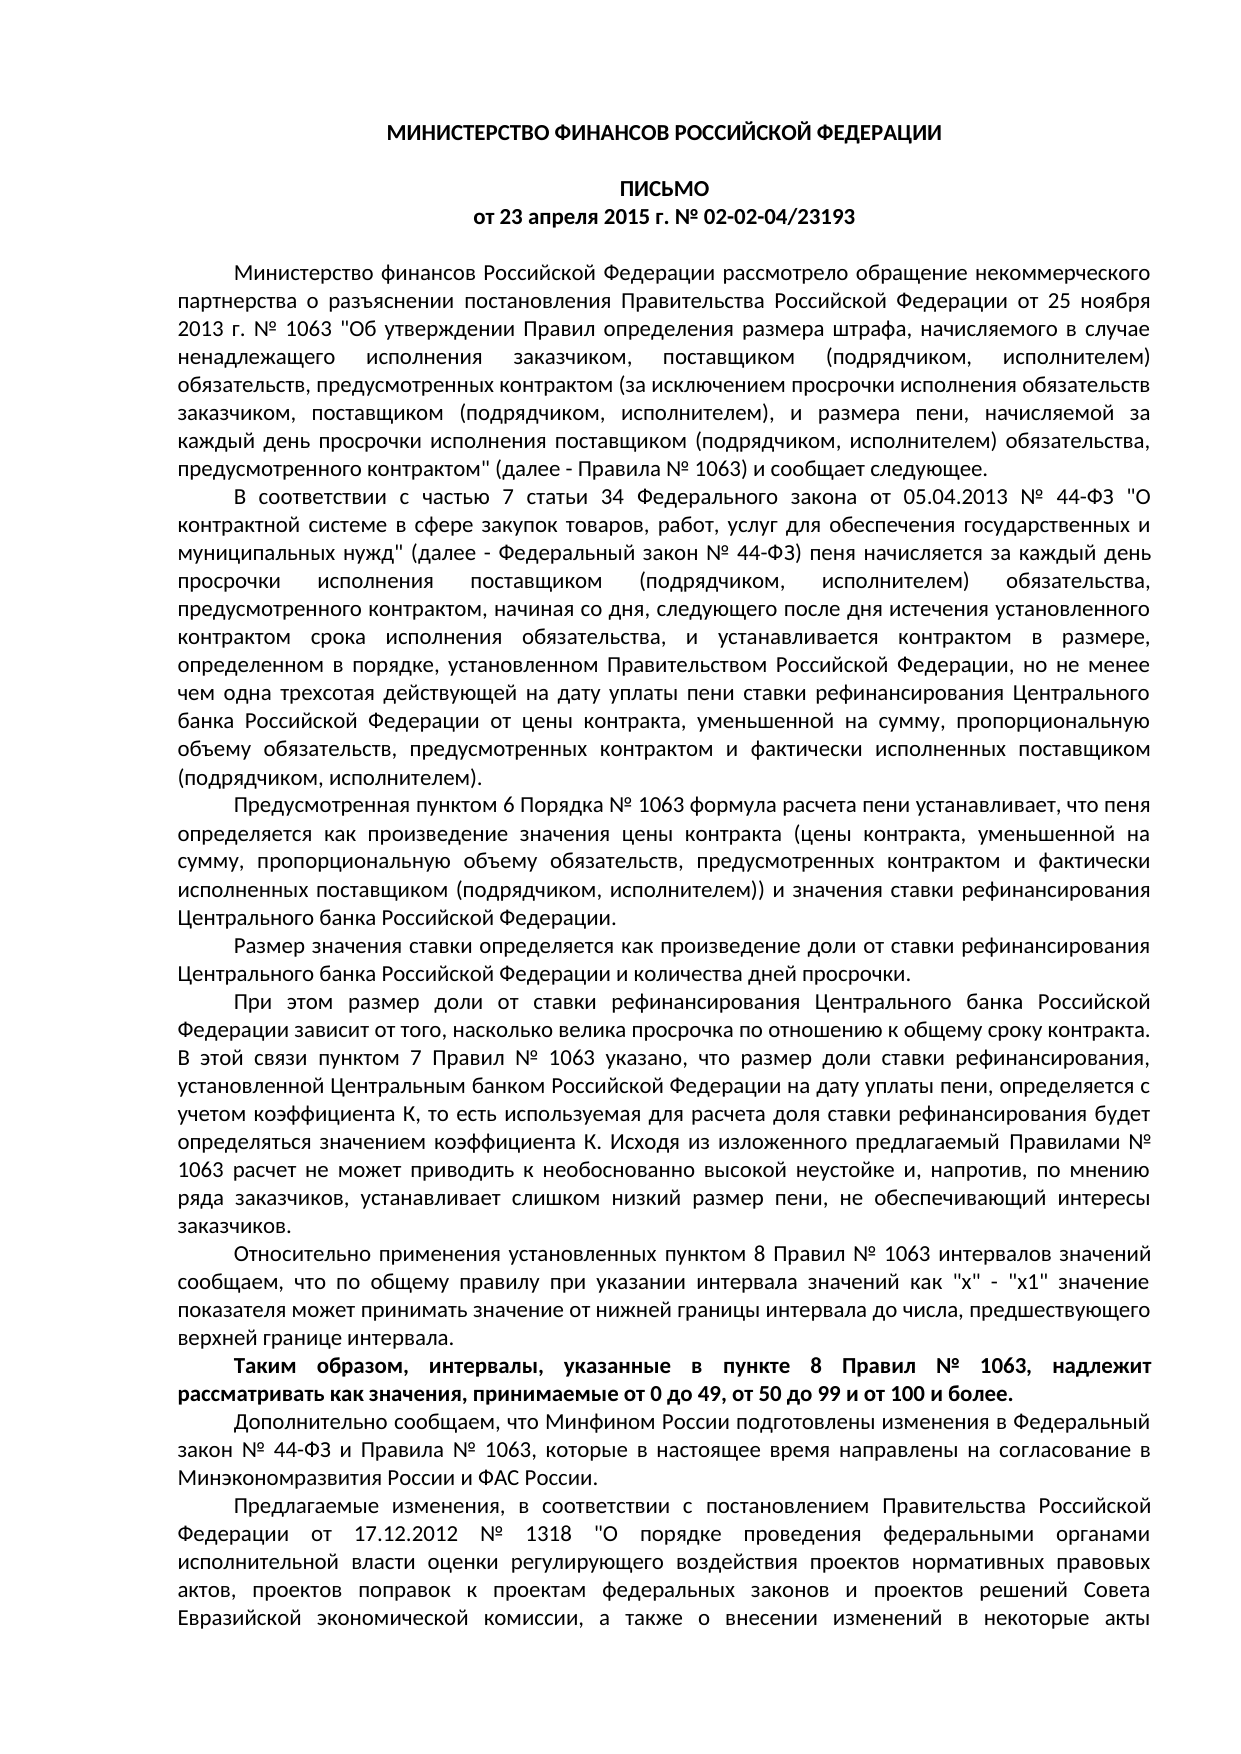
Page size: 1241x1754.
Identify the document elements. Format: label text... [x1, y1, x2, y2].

text Министерство финансов Российской Федерации рассмотрело обращение некоммерческого партнерства о разъяснении постановления Правительства Российской Федерации от 25 ноября 2013 г. № 1063 "Об утверждении Правил определения размера штрафа, начисляемого в случае ненадлежащего исполнения заказчиком, поставщиком (подрядчиком, исполнителем) обязательств, предусмотренных контрактом (за исключением просрочки исполнения обязательств заказчиком, поставщиком (подрядчиком, исполнителем), и размера пени, начисляемой за каждый день просрочки исполнения поставщиком (подрядчиком, исполнителем) обязательства, предусмотренного контрактом" (далее - Правила № 1063) и сообщает следующее. [177, 258, 1152, 482]
text Таким образом, интервалы, указанные в пункте 8 Правил № 1063, надлежит рассматривать как значения, принимаемые от 0 до 49, от 50 до 99 и от 100 и более. [177, 1351, 1152, 1407]
text При этом размер доли от ставки рефинансирования Центрального банка Российской Федерации зависит от того, насколько велика просрочка по отношению к общему сроку контракта. В этой связи пунктом 7 Правил № 1063 указано, что размер доли ставки рефинансирования, установленной Центральным банком Российской Федерации на дату уплаты пени, определяется с учетом коэффициента К, то есть используемая для расчета доля ставки рефинансирования будет определяться значением коэффициента К. Исходя из изложенного предлагаемый Правилами № 1063 расчет не может приводить к необоснованно высокой неустойке и, напротив, по мнению ряда заказчиков, устанавливает слишком низкий размер пени, не обеспечивающий интересы заказчиков. [177, 987, 1152, 1239]
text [177, 1491, 1152, 1631]
text Размер значения ставки определяется как произведение доли от ставки рефинансирования Центрального банка Российской Федерации и количества дней просрочки. [177, 931, 1152, 987]
text от 23 апреля 2015 г. № 02-02-04/23193 [177, 202, 1152, 230]
text МИНИСТЕРСТВО ФИНАНСОВ РОССИЙСКОЙ ФЕДЕРАЦИИ [177, 118, 1152, 146]
text Дополнительно сообщаем, что Минфином России подготовлены изменения в Федеральный закон № 44-ФЗ и Правила № 1063, которые в настоящее время направлены на согласование в Минэкономразвития России и ФАС России. [177, 1407, 1152, 1491]
text В соответствии с частью 7 статьи 34 Федерального закона от 05.04.2013 № 44-ФЗ "О контрактной системе в сфере закупок товаров, работ, услуг для обеспечения государственных и муниципальных нужд" (далее - Федеральный закон № 44-ФЗ) пеня начисляется за каждый день просрочки исполнения поставщиком (подрядчиком, исполнителем) обязательства, предусмотренного контрактом, начиная со дня, следующего после дня истечения установленного контрактом срока исполнения обязательства, и устанавливается контрактом в размере, определенном в порядке, установленном Правительством Российской Федерации, но не менее чем одна трехсотая действующей на дату уплаты пени ставки рефинансирования Центрального банка Российской Федерации от цены контракта, уменьшенной на сумму, пропорциональную объему обязательств, предусмотренных контрактом и фактически исполненных поставщиком (подрядчиком, исполнителем). [177, 482, 1152, 791]
text ПИСЬМО [177, 174, 1152, 202]
text Относительно применения установленных пунктом 8 Правил № 1063 интервалов значений сообщаем, что по общему правилу при указании интервала значений как "x" - "x1" значение показателя может принимать значение от нижней границы интервала до числа, предшествующего верхней границе интервала. [177, 1239, 1152, 1351]
text Предусмотренная пунктом 6 Порядка № 1063 формула расчета пени устанавливает, что пеня определяется как произведение значения цены контракта (цены контракта, уменьшенной на сумму, пропорциональную объему обязательств, предусмотренных контрактом и фактически исполненных поставщиком (подрядчиком, исполнителем)) и значения ставки рефинансирования Центрального банка Российской Федерации. [177, 791, 1152, 931]
